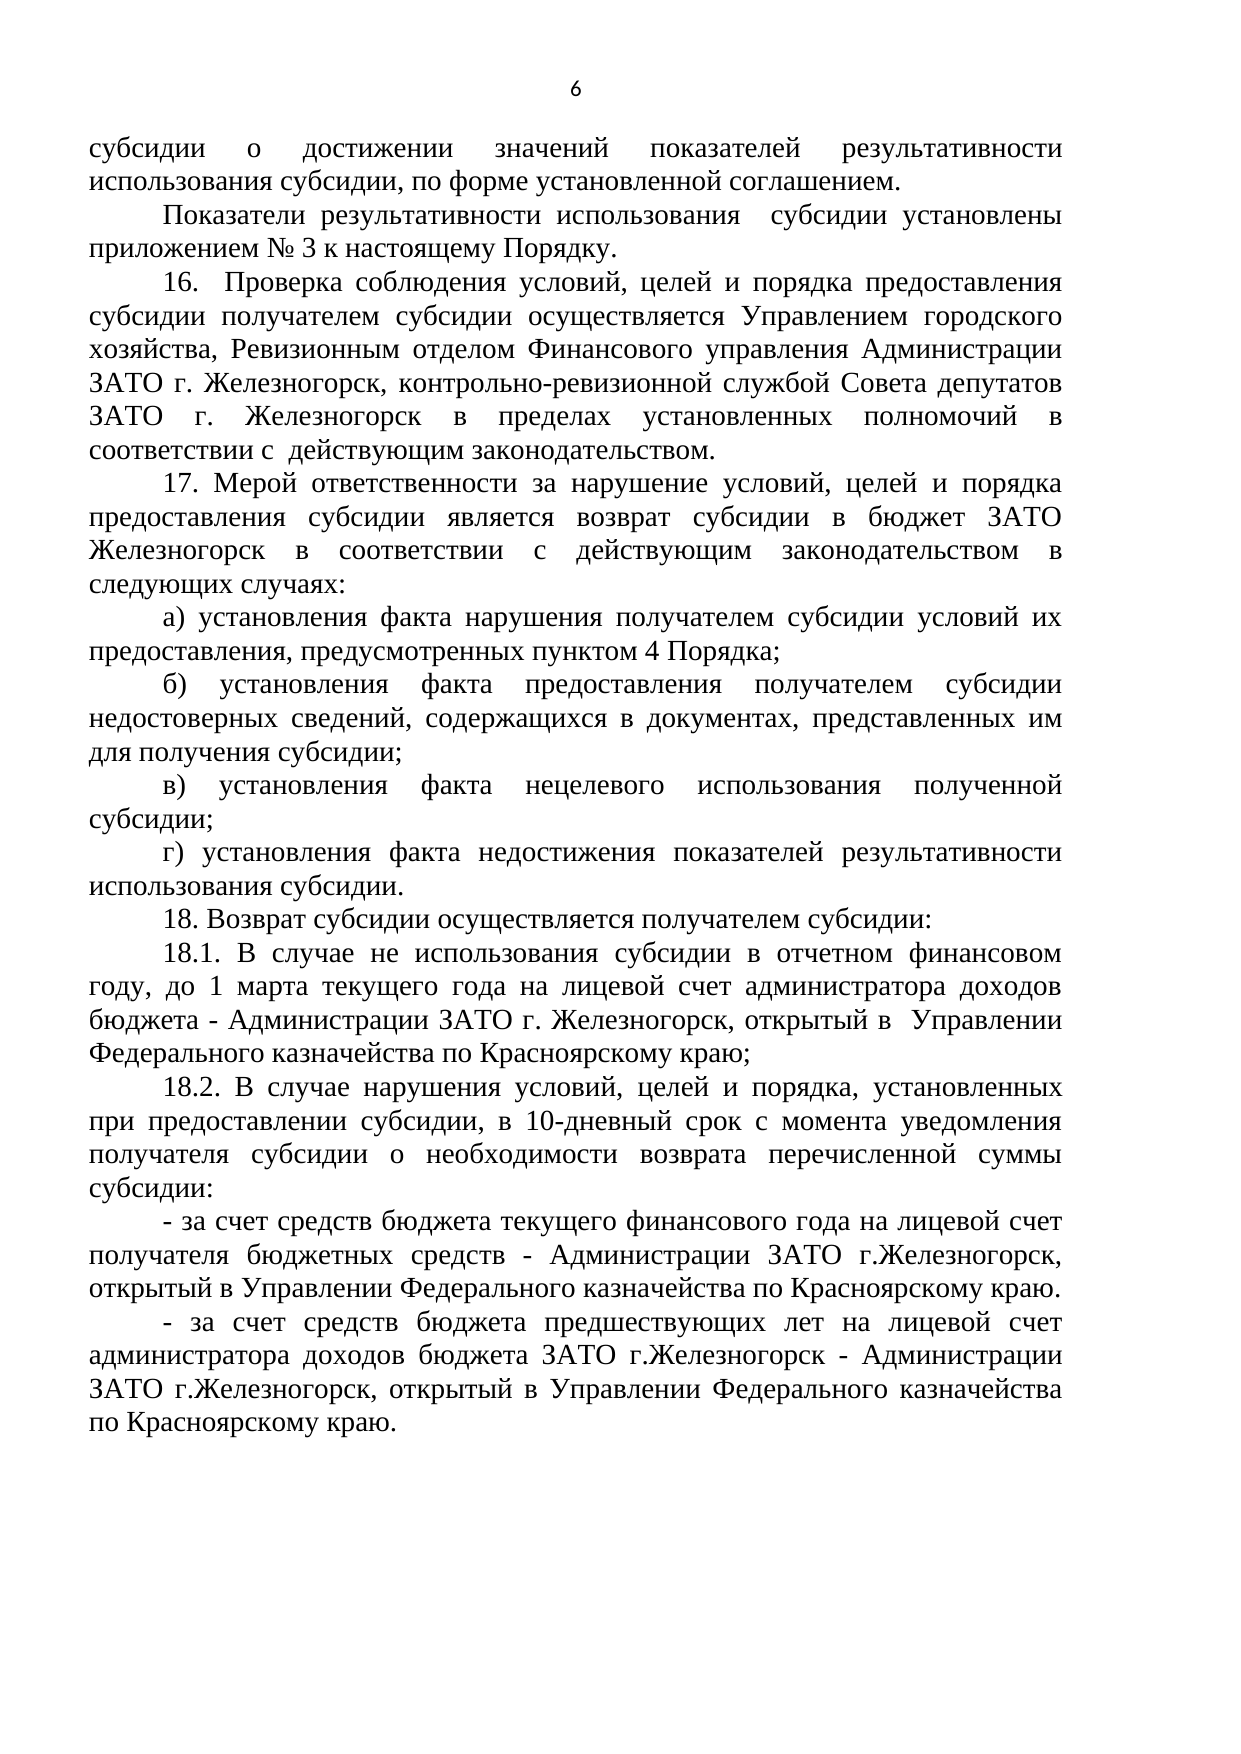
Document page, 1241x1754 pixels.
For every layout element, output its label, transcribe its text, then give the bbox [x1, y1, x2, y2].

text 18. Возврат субсидии осуществляется получателем субсидии: [89, 901, 1063, 935]
text - за счет средств бюджета текущего финансового года на лицевой счет получателя бюджетных средств - Администрации ЗАТО г.Железногорск, открытый в Управлении Федерального казначейства по Красноярскому краю. [89, 1203, 1063, 1304]
text б) установления факта предоставления получателем субсидии недостоверных сведений, содержащихся в документах, представленных им для получения субсидии; [89, 667, 1063, 767]
text Показатели результативности использования субсидии установлены приложением № 3 к настоящему Порядку. [89, 197, 1063, 264]
text 18.1. В случае не использования субсидии в отчетном финансовом году, до 1 марта текущего года на лицевой счет администратора доходов бюджета - Администрации ЗАТО г. Железногорск, открытый в Управлении Федерального казначейства по Красноярскому краю; [89, 935, 1063, 1069]
text в) установления факта нецелевого использования полученной субсидии; [89, 767, 1063, 834]
text 17. Мерой ответственности за нарушение условий, целей и порядка предоставления субсидии является возврат субсидии в бюджет ЗАТО Железногорск в соответствии с действующим законодательством в следующих случаях: [89, 465, 1063, 599]
text а) установления факта нарушения получателем субсидии условий их предоставления, предусмотренных пунктом 4 Порядка; [89, 599, 1063, 667]
text 16. Проверка соблюдения условий, целей и порядка предоставления субсидии получателем субсидии осуществляется Управлением городского хозяйства, Ревизионным отделом Финансового управления Администрации ЗАТО г. Железногорск, контрольно-ревизионной службой Совета депутатов ЗАТО г. Железногорск в пределах установленных полномочий в соответствии с действующим законодательством. [89, 264, 1063, 465]
text 18.2. В случае нарушения условий, целей и порядка, установленных при предоставлении субсидии, в 10-дневный срок с момента уведомления получателя субсидии о необходимости возврата перечисленной суммы субсидии: [89, 1069, 1063, 1203]
text г) установления факта недостижения показателей результативности использования субсидии. [89, 834, 1063, 901]
text - за счет средств бюджета предшествующих лет на лицевой счет администратора доходов бюджета ЗАТО г.Железногорск - Администрации ЗАТО г.Железногорск, открытый в Управлении Федерального казначейства по Красноярскому краю. [89, 1304, 1063, 1438]
